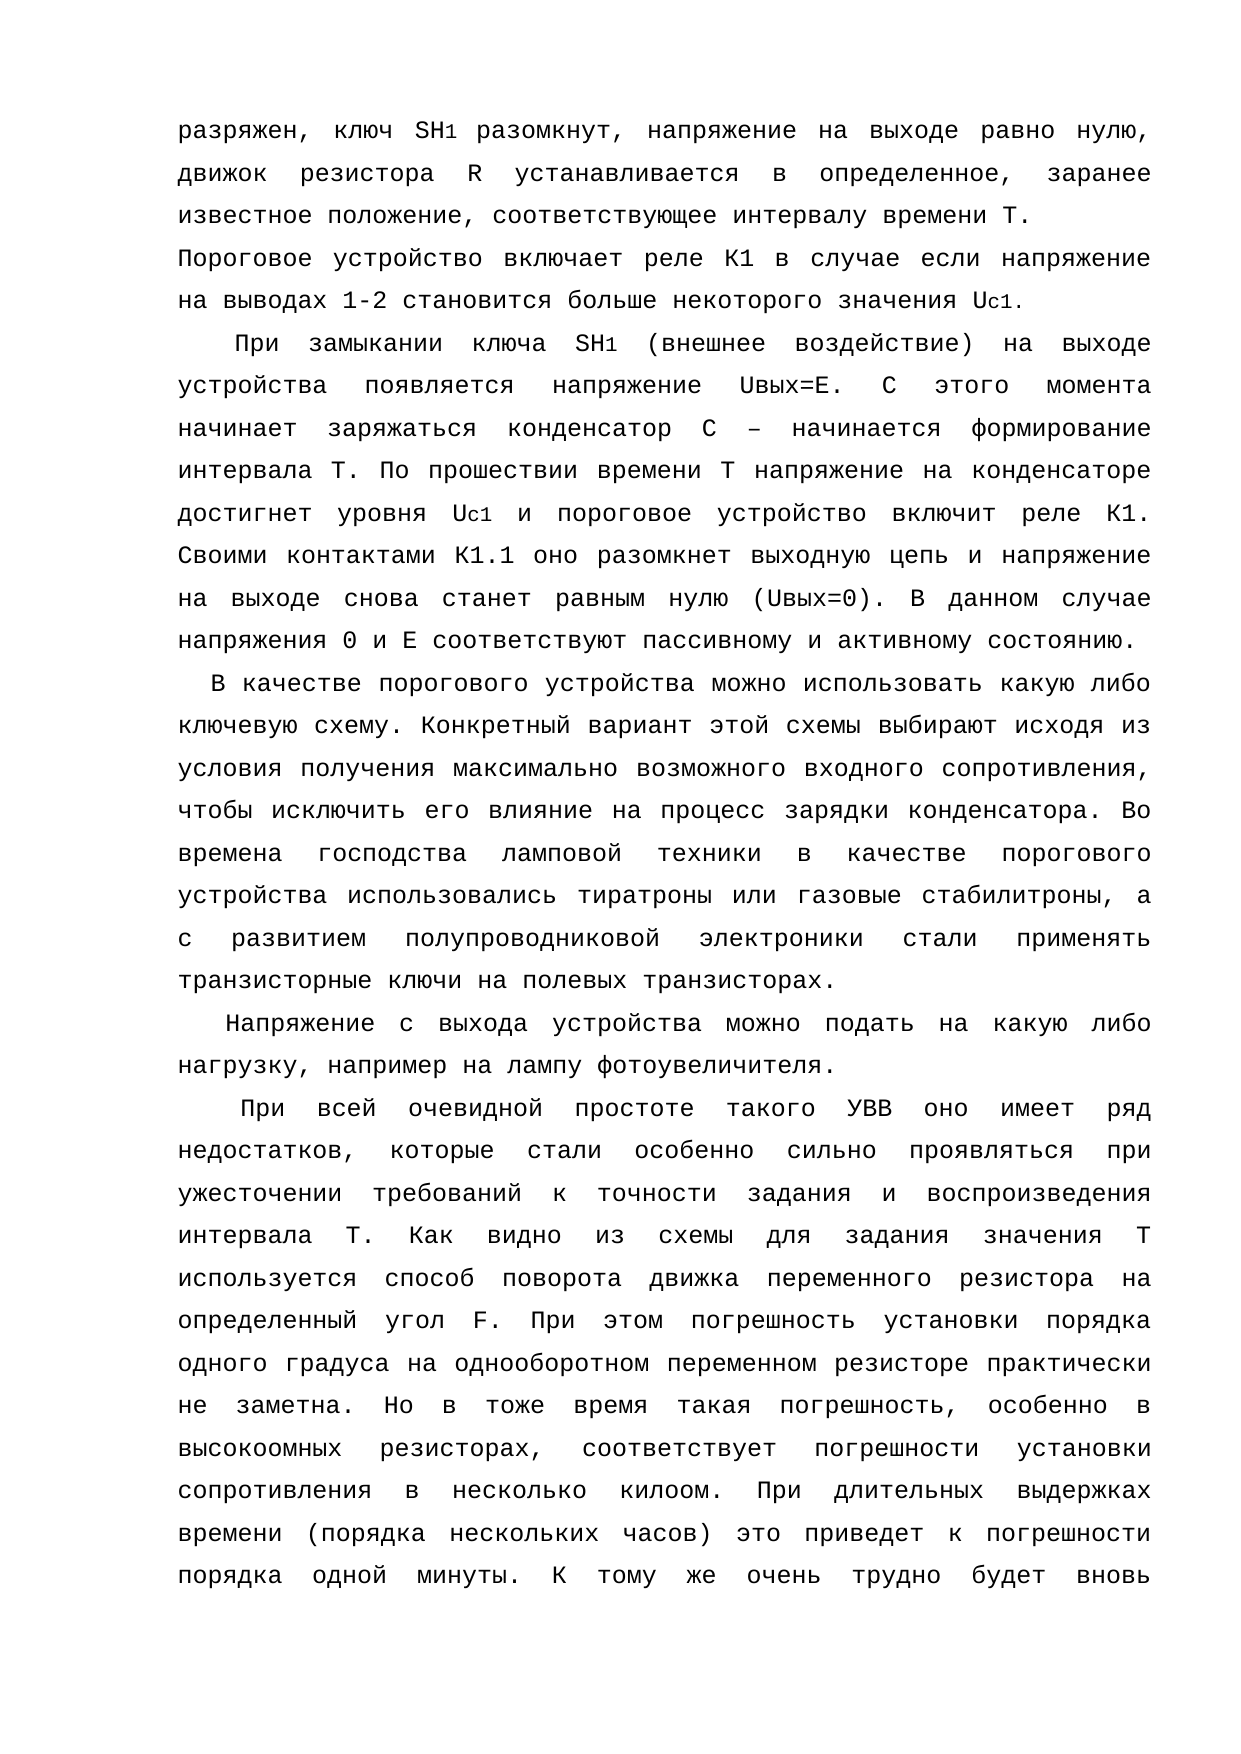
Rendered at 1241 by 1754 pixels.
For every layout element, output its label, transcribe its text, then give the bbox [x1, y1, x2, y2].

text Напряжение с выхода устройства можно подать на какую либо нагрузку, например на лампу фотоувеличителя. [177, 1011, 1152, 1081]
text При замыкании ключа SH1 (внешнее воздействие) на выходе устройства появляется напряжение Uвых=Е. С этого момента начинает заряжаться конденсатор С – начинается формирование интервала Т. По прошествии времени Т напряжение на конденсаторе достигнет уровня Uс1 и пороговое устройство включит реле К1. Своими контактами К1.1 оно разомкнет выходную цепь и напряжение на выходе снова станет равным нулю (Uвых=0). В данном случае напряжения 0 и Е соответствуют пассивному и активному состоянию. [177, 331, 1152, 656]
text В качестве порогового устройства можно использовать какую либо ключевую схему. Конкретный вариант этой схемы выбирают исходя из условия получения максимально возможного входного сопротивления, чтобы исключить его влияние на процесс зарядки конденсатора. Во времена господства ламповой техники в качестве порогового устройства использовались тиратроны или газовые стабилитроны, а с развитием полупроводниковой электроники стали применять транзисторные ключи на полевых транзисторах. [177, 671, 1152, 996]
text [177, 1096, 1152, 1591]
text Пороговое устройство включает реле К1 в случае если напряжение на выводах 1-2 становится больше некоторого значения Uc1. [177, 246, 1152, 316]
